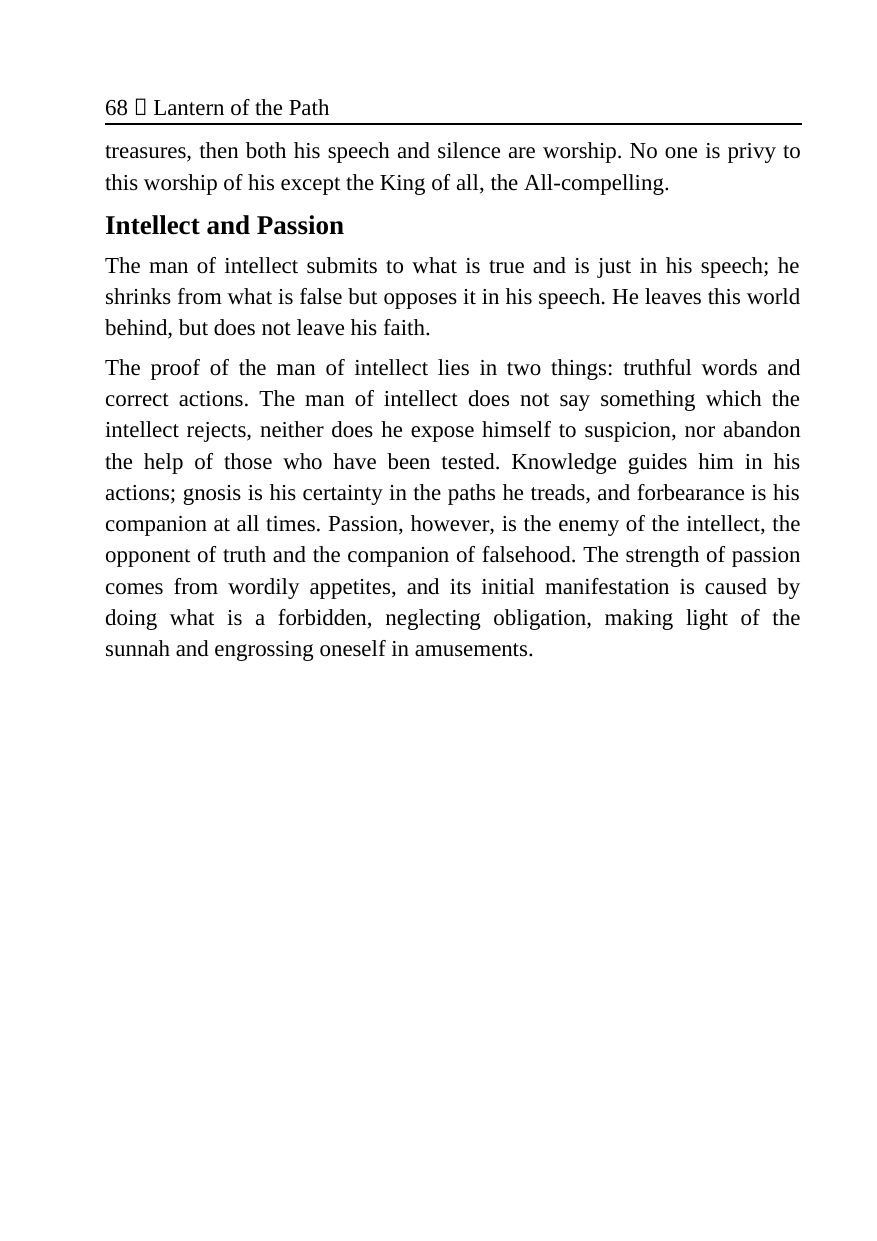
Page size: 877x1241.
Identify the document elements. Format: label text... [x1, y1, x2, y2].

text The proof of the man of intellect lies in two things: truthful words and correct actions. The man of intellect does not say something which the intellect rejects, neither does he expose himself to suspicion, nor abandon the help of those who have been tested. Knowledge guides him in his actions; gnosis is his certainty in the paths he treads, and forbearance is his companion at all times. Passion, however, is the enemy of the intellect, the opponent of truth and the companion of falsehood. The strength of passion comes from wordily appetites, and its initial manifestation is caused by doing what is a forbidden, neglecting obligation, making light of the sunnah and engrossing oneself in amusements. [105, 350, 802, 663]
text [105, 134, 802, 196]
subtitle Intellect and Passion [105, 209, 802, 240]
text The man of intellect submits to what is true and is just in his speech; he shrinks from what is false but opposes it in his speech. He leaves this world behind, but does not leave his faith. [105, 248, 802, 342]
